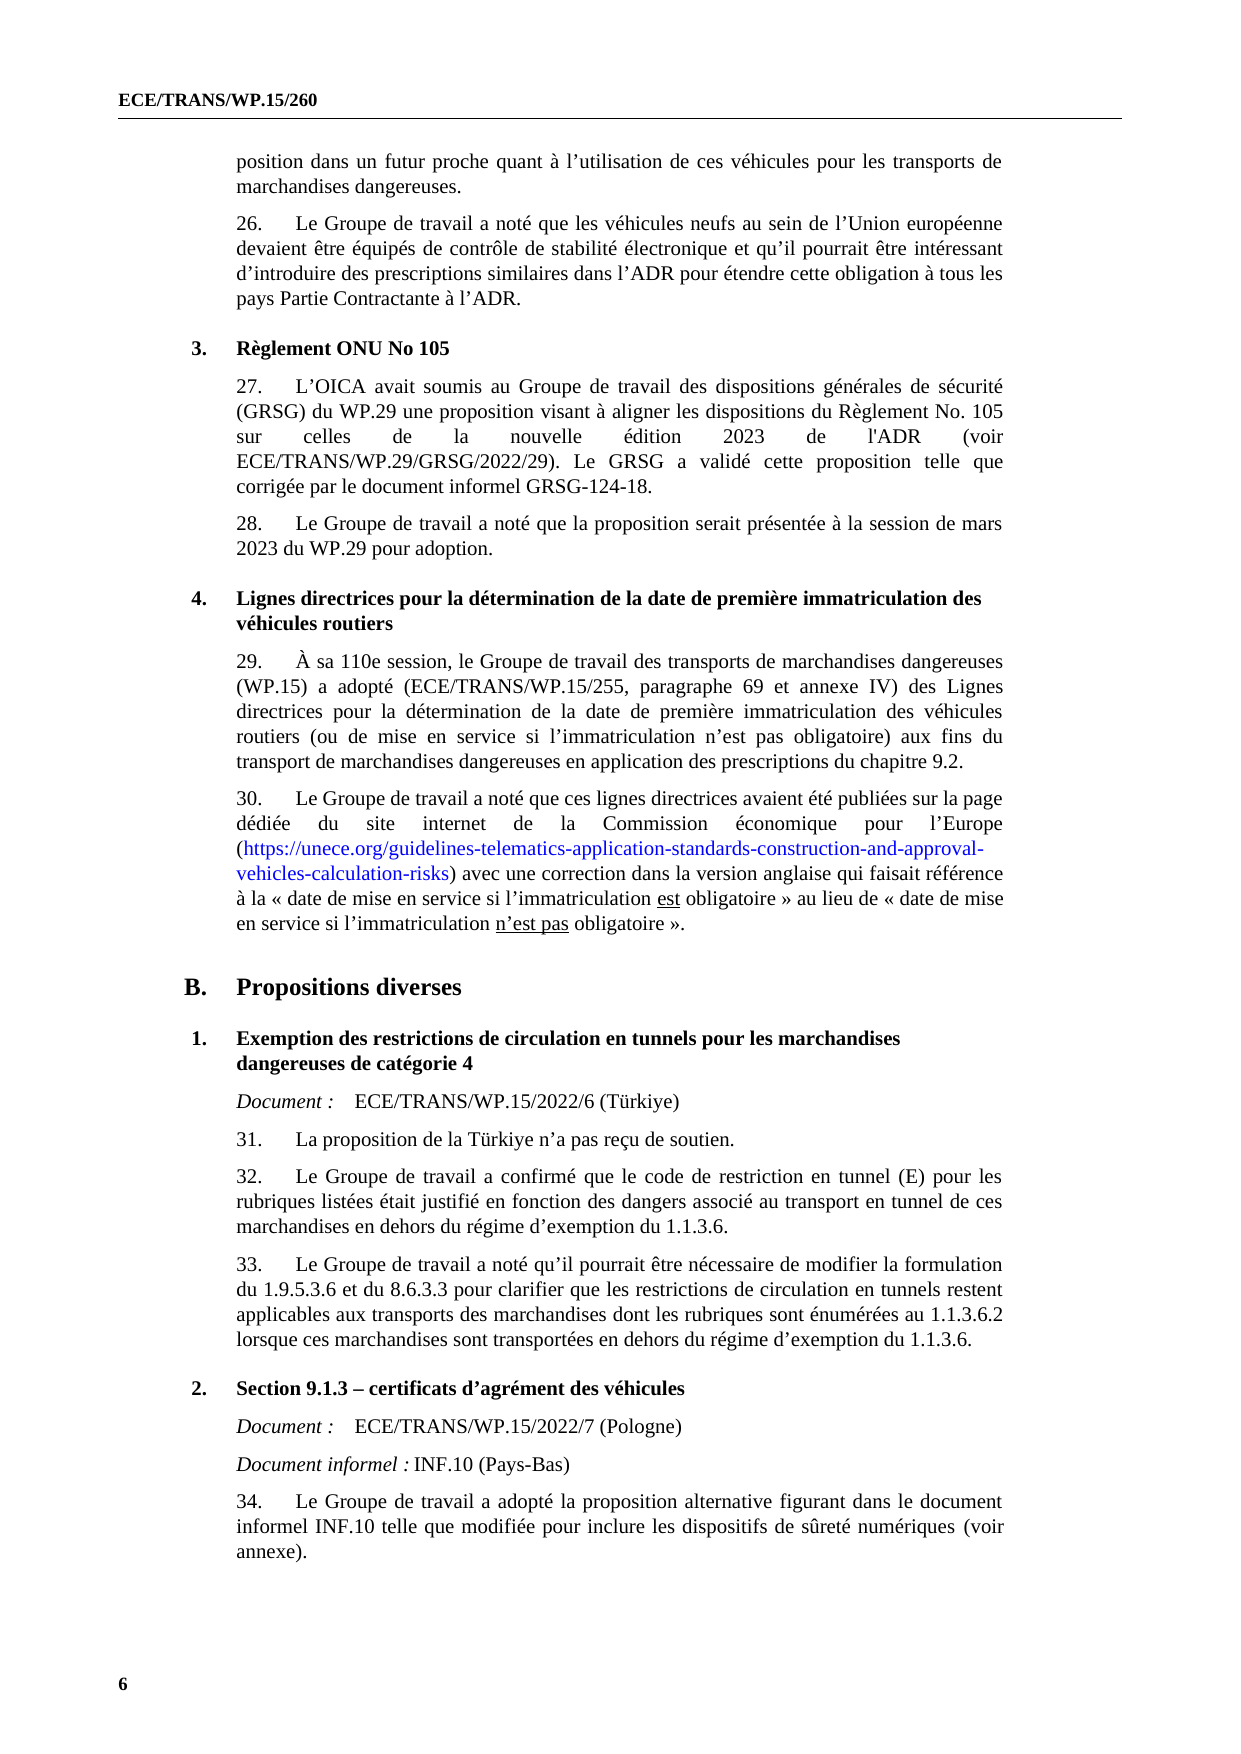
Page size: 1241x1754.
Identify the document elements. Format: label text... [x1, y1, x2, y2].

text 33. Le Groupe de travail a noté qu’il pourrait être nécessaire de modifier la formulation du 1.9.5.3.6 et du 8.6.3.3 pour clarifier que les restrictions de circulation en tunnels restent applicables aux transports des marchandises dont les rubriques sont énumérées au 1.1.3.6.2 lorsque ces marchandises sont transportées en dehors du régime d’exemption du 1.1.3.6. [236, 1251, 1004, 1351]
text B. Propositions diverses [118, 973, 1004, 1001]
text 32. Le Groupe de travail a confirmé que le code de restriction en tunnel (E) pour les rubriques listées était justifié en fonction des dangers associé au transport en tunnel de ces marchandises en dehors du régime d’exemption du 1.1.3.6. [236, 1163, 1004, 1238]
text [236, 148, 1004, 198]
text 4. Lignes directrices pour la détermination de la date de première immatriculation des véhicules routiers [118, 585, 1004, 635]
text Document : ECE/TRANS/WP.15/2022/6 (Türkiye) [236, 1088, 1004, 1113]
text 28. Le Groupe de travail a noté que la proposition serait présentée à la session de mars 2023 du WP.29 pour adoption. [236, 510, 1004, 560]
text 29. À sa 110e session, le Groupe de travail des transports de marchandises dangereuses (WP.15) a adopté (ECE/TRANS/WP.15/255, paragraphe 69 et annexe IV) des Lignes directrices pour la détermination de la date de première immatriculation des véhicules routiers (ou de mise en service si l’immatriculation n’est pas obligatoire) aux fins du transport de marchandises dangereuses en application des prescriptions du chapitre 9.2. [236, 648, 1004, 773]
text 34. Le Groupe de travail a adopté la proposition alternative figurant dans le document informel INF.10 telle que modifiée pour inclure les dispositifs de sûreté numériques (voir annexe). [236, 1488, 1004, 1563]
text 3. Règlement ONU No 105 [118, 335, 1004, 360]
text 2. Section 9.1.3 – certificats d’agrément des véhicules [118, 1376, 1004, 1401]
text Document : ECE/TRANS/WP.15/2022/7 (Pologne) [236, 1413, 1004, 1438]
text 27. L’OICA avait soumis au Groupe de travail des dispositions générales de sécurité (GRSG) du WP.29 une proposition visant à aligner les dispositions du Règlement No. 105 sur celles de la nouvelle édition 2023 de l'ADR (voir ECE/TRANS/WP.29/GRSG/2022/29). Le GRSG a validé cette proposition telle que corrigée par le document informel GRSG-124-18. [236, 373, 1004, 498]
text 26. Le Groupe de travail a noté que les véhicules neufs au sein de l’Union européenne devaient être équipés de contrôle de stabilité électronique et qu’il pourrait être intéressant d’introduire des prescriptions similaires dans l’ADR pour étendre cette obligation à tous les pays Partie Contractante à l’ADR. [236, 210, 1004, 310]
text Document informel : INF.10 (Pays-Bas) [236, 1451, 1004, 1476]
text 30. Le Groupe de travail a noté que ces lignes directrices avaient été publiées sur la page dédiée du site internet de la Commission économique pour l’Europe (https://unece.org/guidelines-telematics-application-standards-construction-and-approval-vehicles-calculation-risks) avec une correction dans la version anglaise qui faisait référence à la « date de mise en service si l’immatriculation est obligatoire » au lieu de « date de mise en service si l’immatriculation n’est pas obligatoire ». [236, 785, 1004, 935]
text 1. Exemption des restrictions de circulation en tunnels pour les marchandises dangereuses de catégorie 4 [118, 1026, 1004, 1076]
text 31. La proposition de la Türkiye n’a pas reçu de soutien. [236, 1126, 1004, 1151]
